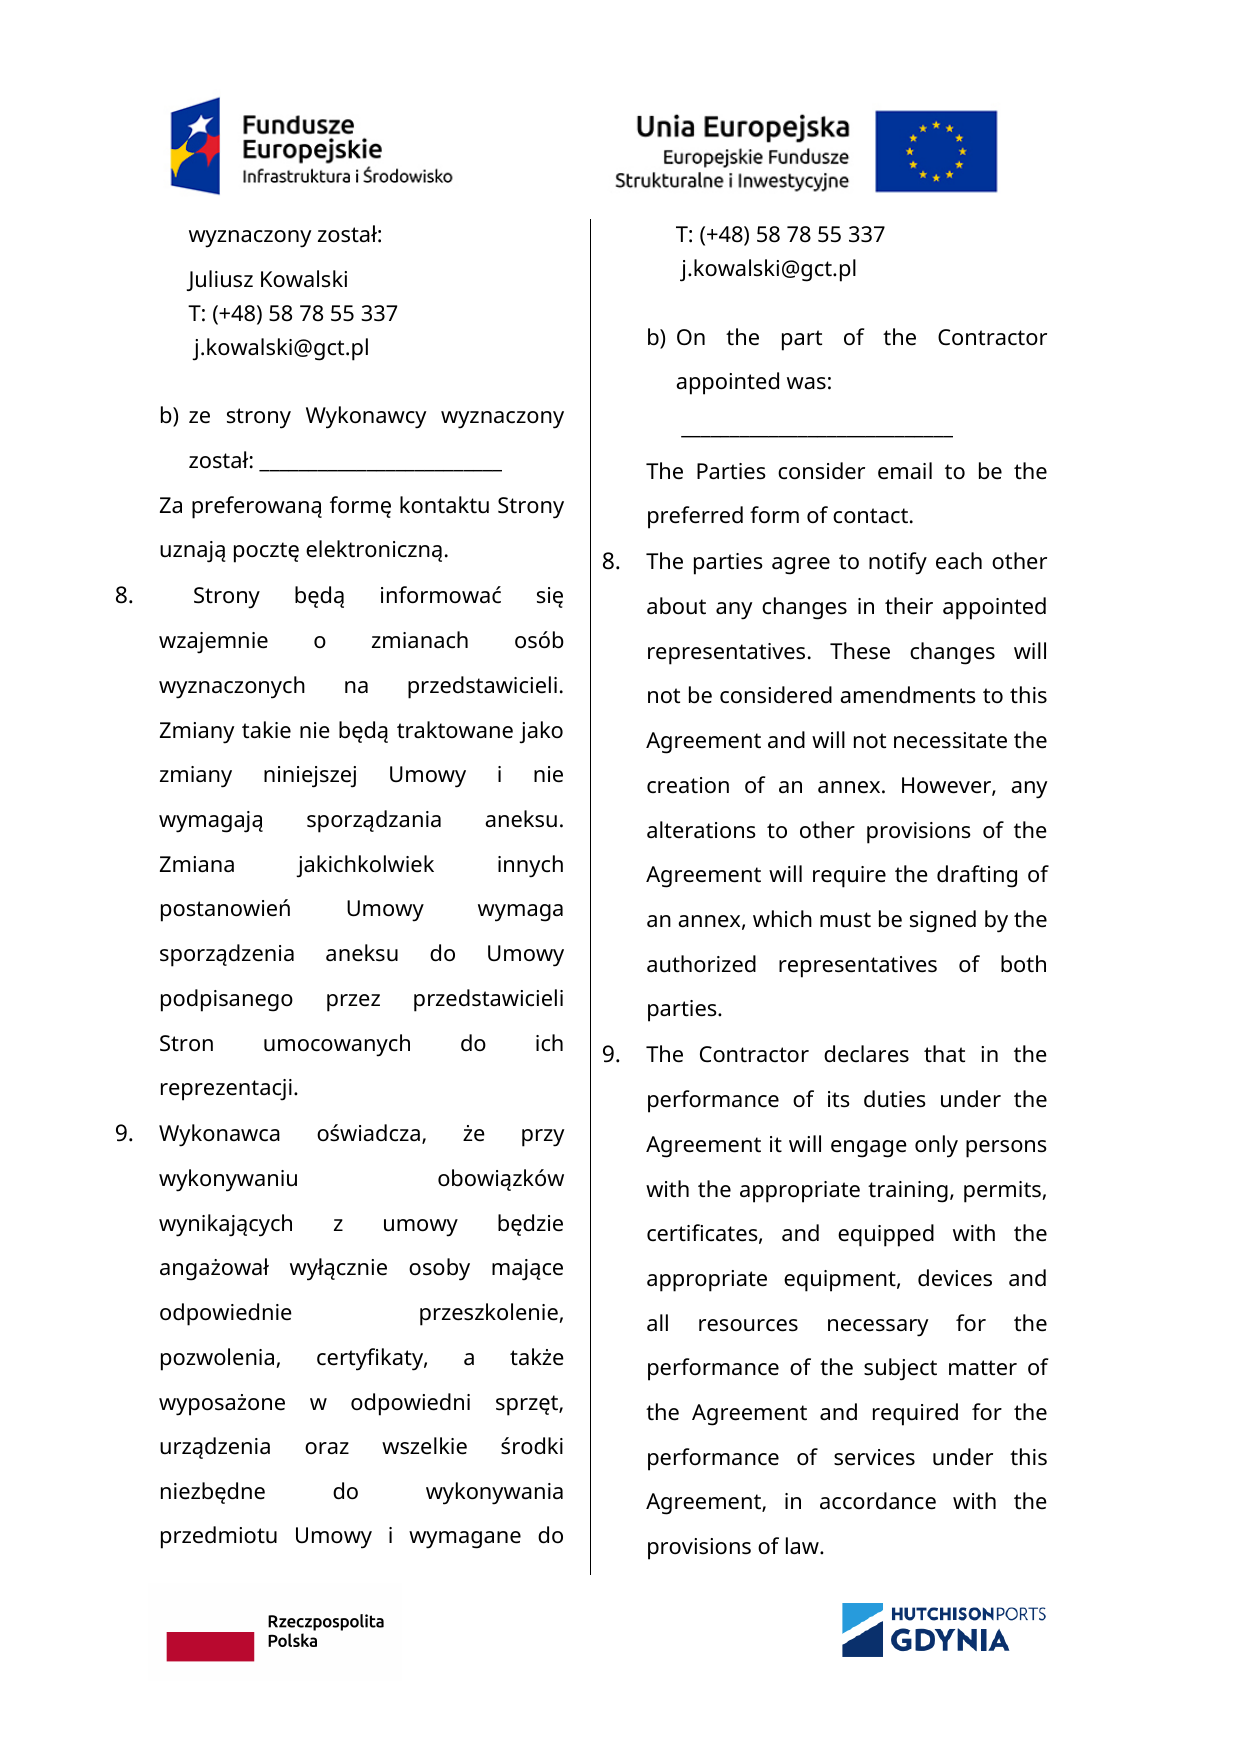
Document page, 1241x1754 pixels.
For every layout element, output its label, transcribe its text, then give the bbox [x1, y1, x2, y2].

picture [821, 1585, 1087, 1681]
picture [589, 84, 1024, 219]
picture [147, 73, 476, 219]
picture [147, 1583, 403, 1681]
